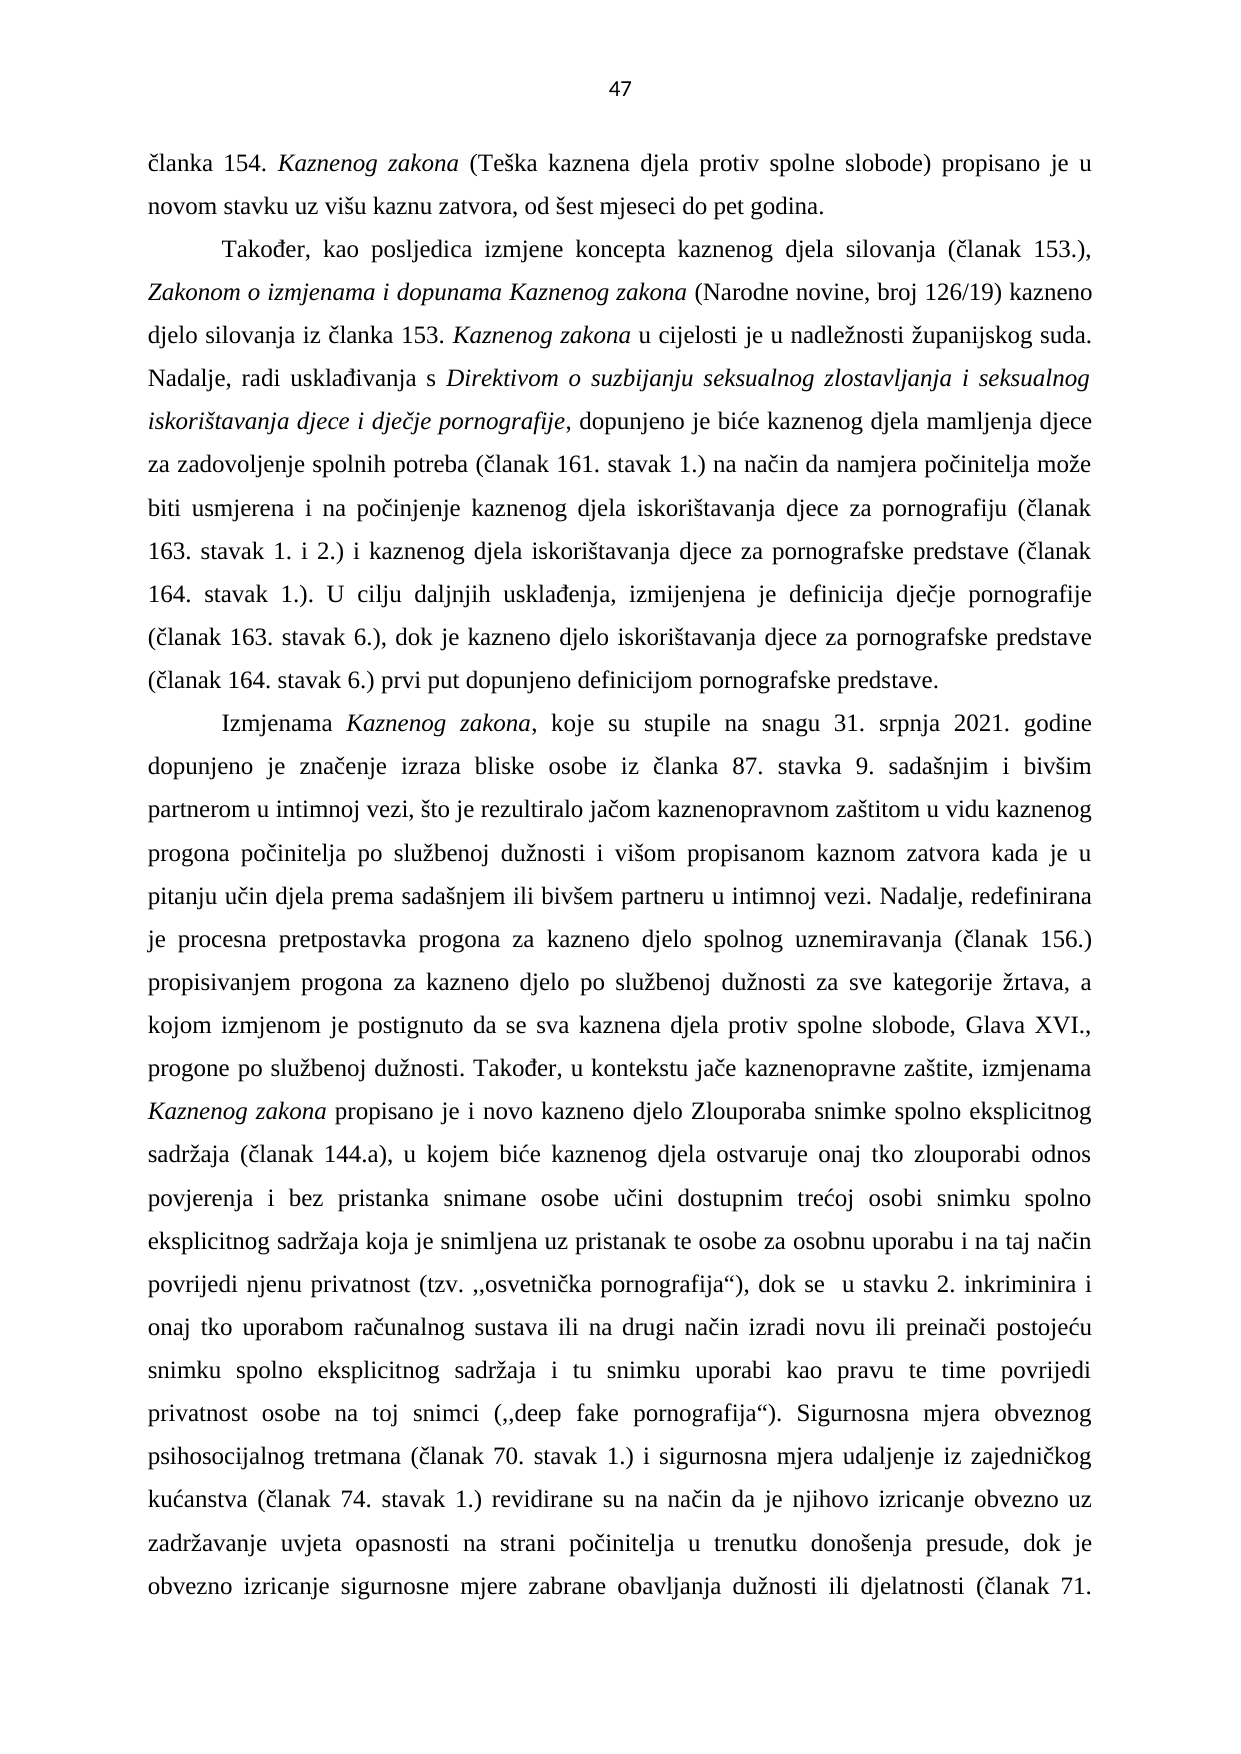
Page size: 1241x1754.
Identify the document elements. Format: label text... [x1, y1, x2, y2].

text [148, 708, 1093, 1599]
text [148, 148, 1093, 219]
text Također, kao posljedica izmjene koncepta kaznenog djela silovanja (članak 153.), Zakonom o izmjenama i dopunama Kaznenog zakona (Narodne novine, broj 126/19) kazneno djelo silovanja iz članka 153. Kaznenog zakona u cijelosti je u nadležnosti županijskog suda. Nadalje, radi usklađivanja s Direktivom o suzbijanju seksualnog zlostavljanja i seksualnog iskorištavanja djece i dječje pornografije, dopunjeno je biće kaznenog djela mamljenja djece za zadovoljenje spolnih potreba (članak 161. stavak 1.) na način da namjera počinitelja može biti usmjerena i na počinjenje kaznenog djela iskorištavanja djece za pornografiju (članak 163. stavak 1. i 2.) i kaznenog djela iskorištavanja djece za pornografske predstave (članak 164. stavak 1.). U cilju daljnjih usklađenja, izmijenjena je definicija dječje pornografije (članak 163. stavak 6.), dok je kazneno djelo iskorištavanja djece za pornografske predstave (članak 164. stavak 6.) prvi put dopunjeno definicijom pornografske predstave. [148, 234, 1093, 694]
